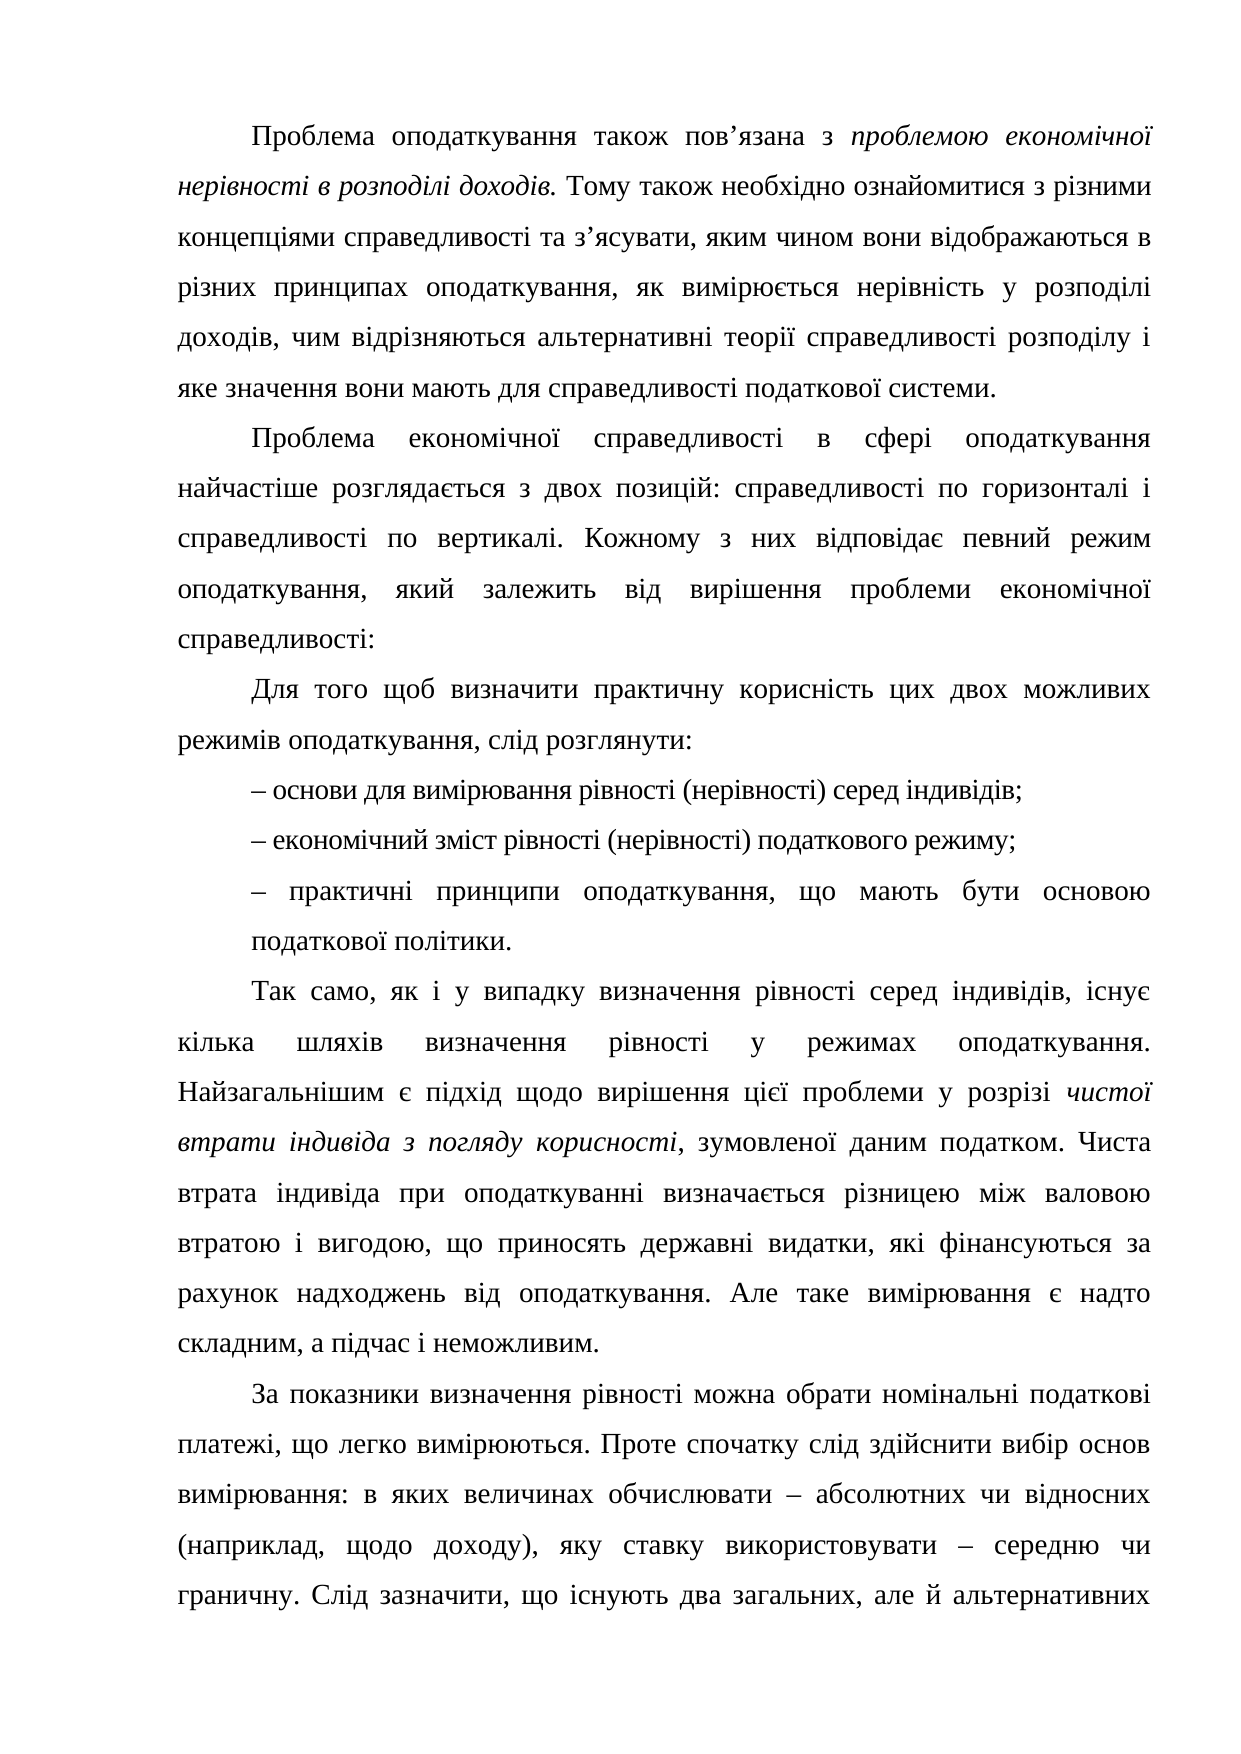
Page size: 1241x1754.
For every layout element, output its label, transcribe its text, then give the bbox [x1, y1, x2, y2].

text Проблема економічної справедливості в сфері оподаткування найчастіше розглядається з двох позицій: справедливості по горизонталі і справедливості по вертикалі. Кожному з них відповідає певний режим оподаткування, який залежить від вирішення проблеми економічної справедливості: [177, 420, 1152, 655]
text – економічний зміст рівності (нерівності) податкового режиму; [251, 822, 1152, 856]
text Проблема оподаткування також пов’язана з проблемою економічної нерівності в розподілі доходів. Тому також необхідно ознайомитися з різними концепціями справедливості та з’ясувати, яким чином вони відображаються в різних принципах оподаткування, як вимірюється нерівність у розподілі доходів, чим відрізняються альтернативні теорії справедливості розподілу і яке значення вони мають для справедливості податкової системи. [177, 118, 1152, 403]
text – основи для вимірювання рівності (нерівності) серед індивідів; [251, 772, 1152, 806]
text Так само, як і у випадку визначення рівності серед індивідів, існує кілька шляхів визначення рівності у режимах оподаткування. Найзагальнішим є підхід щодо вирішення цієї проблеми у розрізі чистої втрати індивіда з погляду корисності, зумовленої даним податком. Чиста втрата індивіда при оподаткуванні визначається різницею між валовою втратою і вигодою, що приносять державні видатки, які фінансуються за рахунок надходжень від оподаткування. Але таке вимірювання є надто складним, а підчас і неможливим. [177, 973, 1152, 1359]
text – практичні принципи оподаткування, що мають бути основою податкової політики. [251, 873, 1152, 957]
text Для того щоб визначити практичну корисність цих двох можливих режимів оподаткування, слід розглянути: [177, 672, 1152, 755]
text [177, 1376, 1152, 1611]
